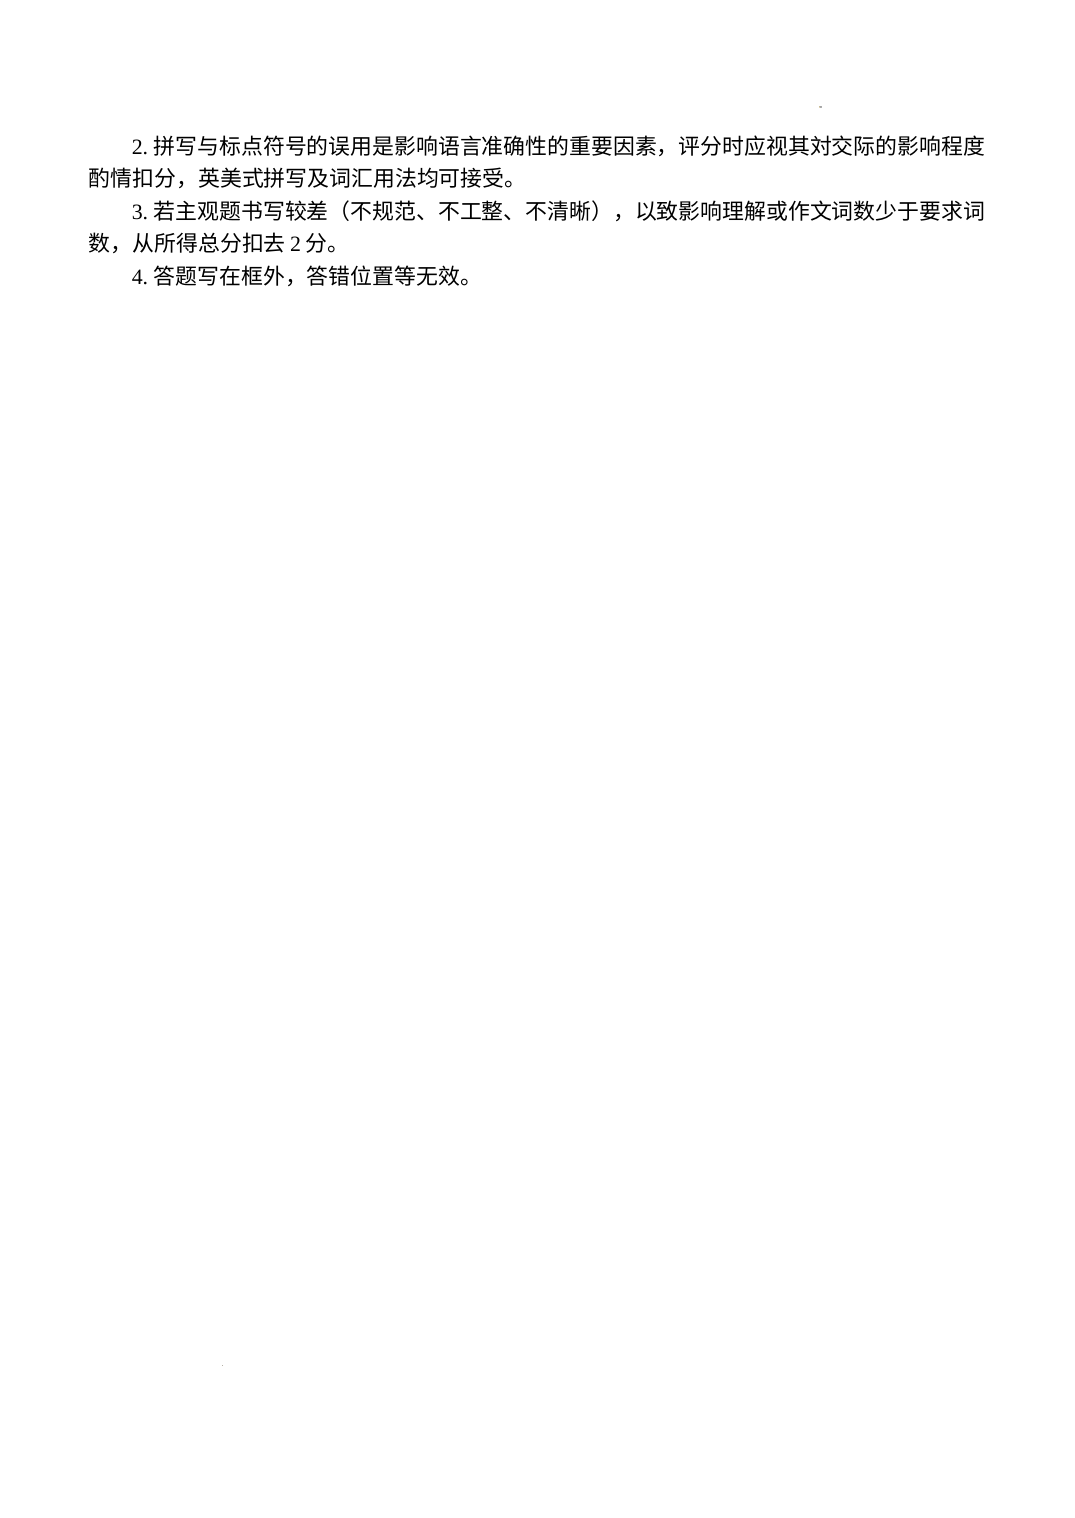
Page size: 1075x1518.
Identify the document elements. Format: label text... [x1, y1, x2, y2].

text 4. 答题写在框外，答错位置等无效。 [89, 258, 986, 291]
text 2. 拼写与标点符号的误用是影响语言准确性的重要因素，评分时应视其対交际的影响程度酌情扣分，英美式拼写及词汇用法均可接受。 [89, 128, 986, 193]
text 3. 若主观题书写较差（不规范、不工整、不清晰），以致影响理解或作文词数少于要求词数，从所得总分扣去2分。 [89, 193, 986, 258]
